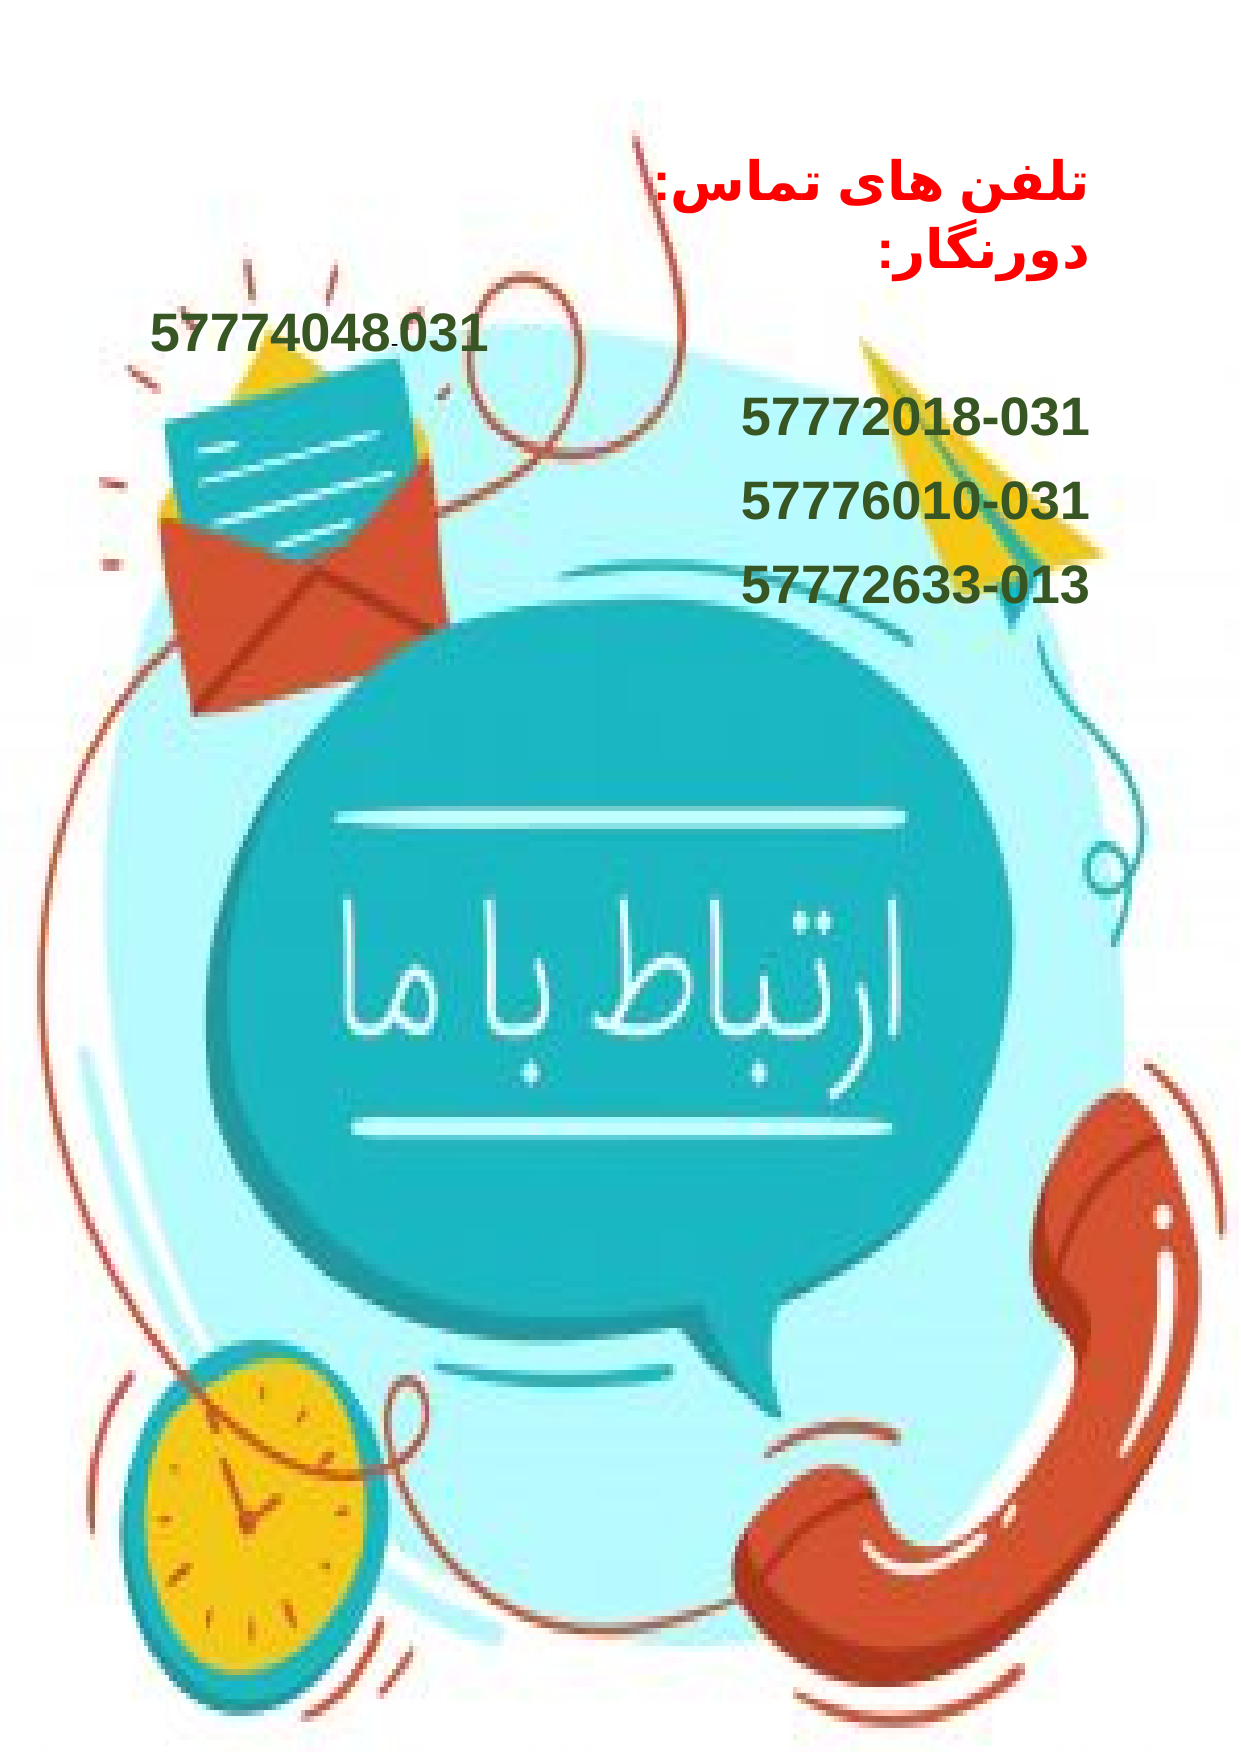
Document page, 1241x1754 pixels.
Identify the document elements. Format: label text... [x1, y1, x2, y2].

text 57774048-031 [150, 301, 1090, 363]
text 57772633-013 [150, 553, 1090, 615]
text تلفن های تماس: دورنگار: [150, 150, 1090, 279]
text 57776010-031 [150, 469, 1090, 531]
picture [0, 7, 1239, 1752]
text 57772018-031 [150, 385, 1090, 447]
